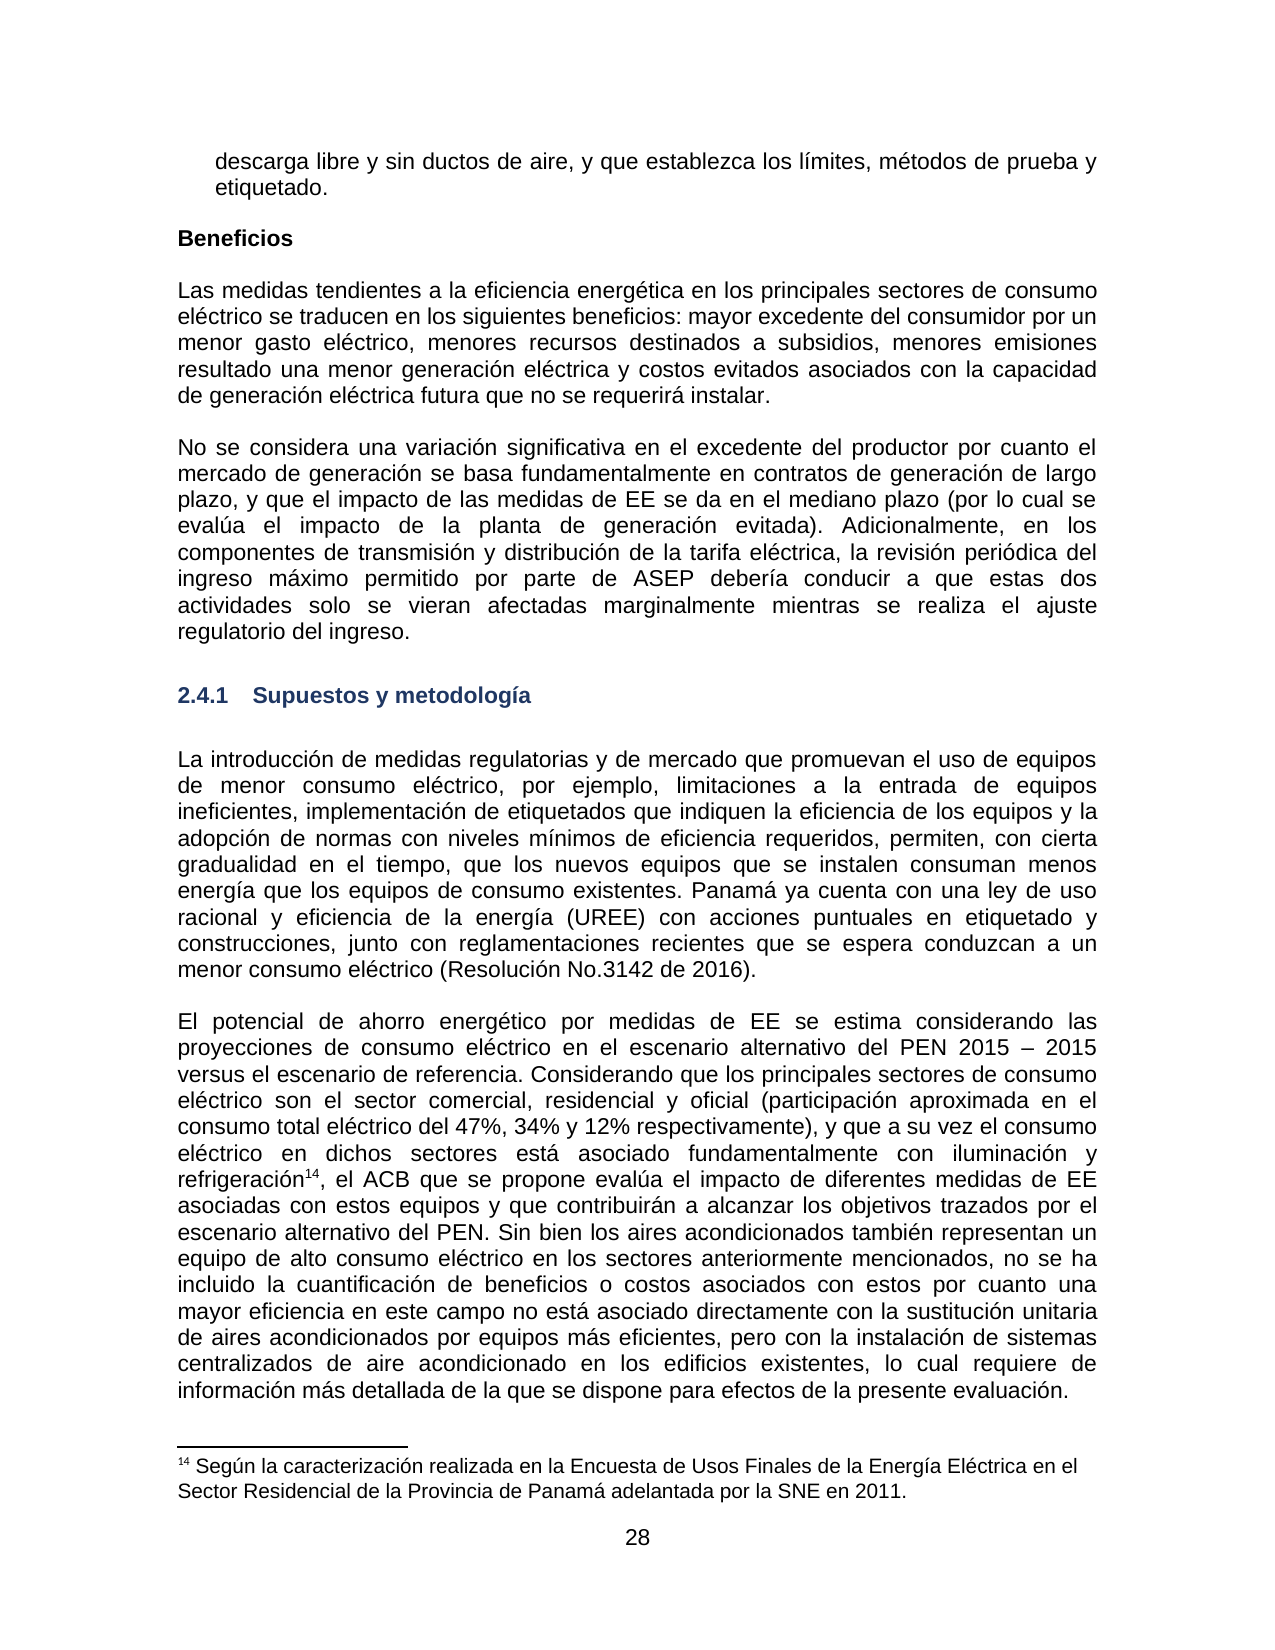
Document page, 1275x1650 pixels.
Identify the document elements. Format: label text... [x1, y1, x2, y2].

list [177, 148, 1098, 200]
text Las medidas tendientes a la eficiencia energética en los principales sectores de consumo eléctrico se traducen en los siguientes beneficios: mayor excedente del consumidor por un menor gasto eléctrico, menores recursos destinados a subsidios, menores emisiones resultado una menor generación eléctrica y costos evitados asociados con la capacidad de generación eléctrica futura que no se requerirá instalar. [177, 277, 1098, 408]
subtitle Supuestos y metodología [177, 682, 1098, 708]
text No se considera una variación significativa en el excedente del productor por cuanto el mercado de generación se basa fundamentalmente en contratos de generación de largo plazo, y que el impacto de las medidas de EE se da en el mediano plazo (por lo cual se evalúa el impacto de la planta de generación evitada). Adicionalmente, en los componentes de transmisión y distribución de la tarifa eléctrica, la revisión periódica del ingreso máximo permitido por parte de ASEP debería conducir a que estas dos actividades solo se vieran afectadas marginalmente mientras se realiza el ajuste regulatorio del ingreso. [177, 433, 1098, 644]
text El potencial de ahorro energético por medidas de EE se estima considerando las proyecciones de consumo eléctrico en el escenario alternativo del PEN 2015 – 2015 versus el escenario de referencia. Considerando que los principales sectores de consumo eléctrico son el sector comercial, residencial y oficial (participación aproximada en el consumo total eléctrico del 47%, 34% y 12% respectivamente), y que a su vez el consumo eléctrico en dichos sectores está asociado fundamentalmente con iluminación y refrigeración, el ACB que se propone evalúa el impacto de diferentes medidas de EE asociadas con estos equipos y que contribuirán a alcanzar los objetivos trazados por el escenario alternativo del PEN. Sin bien los aires acondicionados también representan un equipo de alto consumo eléctrico en los sectores anteriormente mencionados, no se ha incluido la cuantificación de beneficios o costos asociados con estos por cuanto una mayor eficiencia en este campo no está asociado directamente con la sustitución unitaria de aires acondicionados por equipos más eficientes, pero con la instalación de sistemas centralizados de aire acondicionado en los edificios existentes, lo cual requiere de información más detallada de la que se dispone para efectos de la presente evaluación. [177, 1008, 1098, 1403]
text La introducción de medidas regulatorias y de mercado que promuevan el uso de equipos de menor consumo eléctrico, por ejemplo, limitaciones a la entrada de equipos ineficientes, implementación de etiquetados que indiquen la eficiencia de los equipos y la adopción de normas con niveles mínimos de eficiencia requeridos, permiten, con cierta gradualidad en el tiempo, que los nuevos equipos que se instalen consuman menos energía que los equipos de consumo existentes. Panamá ya cuenta con una ley de uso racional y eficiencia de la energía (UREE) con acciones puntuales en etiquetado y construcciones, junto con reglamentaciones recientes que se espera conduzcan a un menor consumo eléctrico (Resolución No.3142 de 2016). [177, 746, 1098, 983]
text Beneficios [177, 225, 1098, 252]
